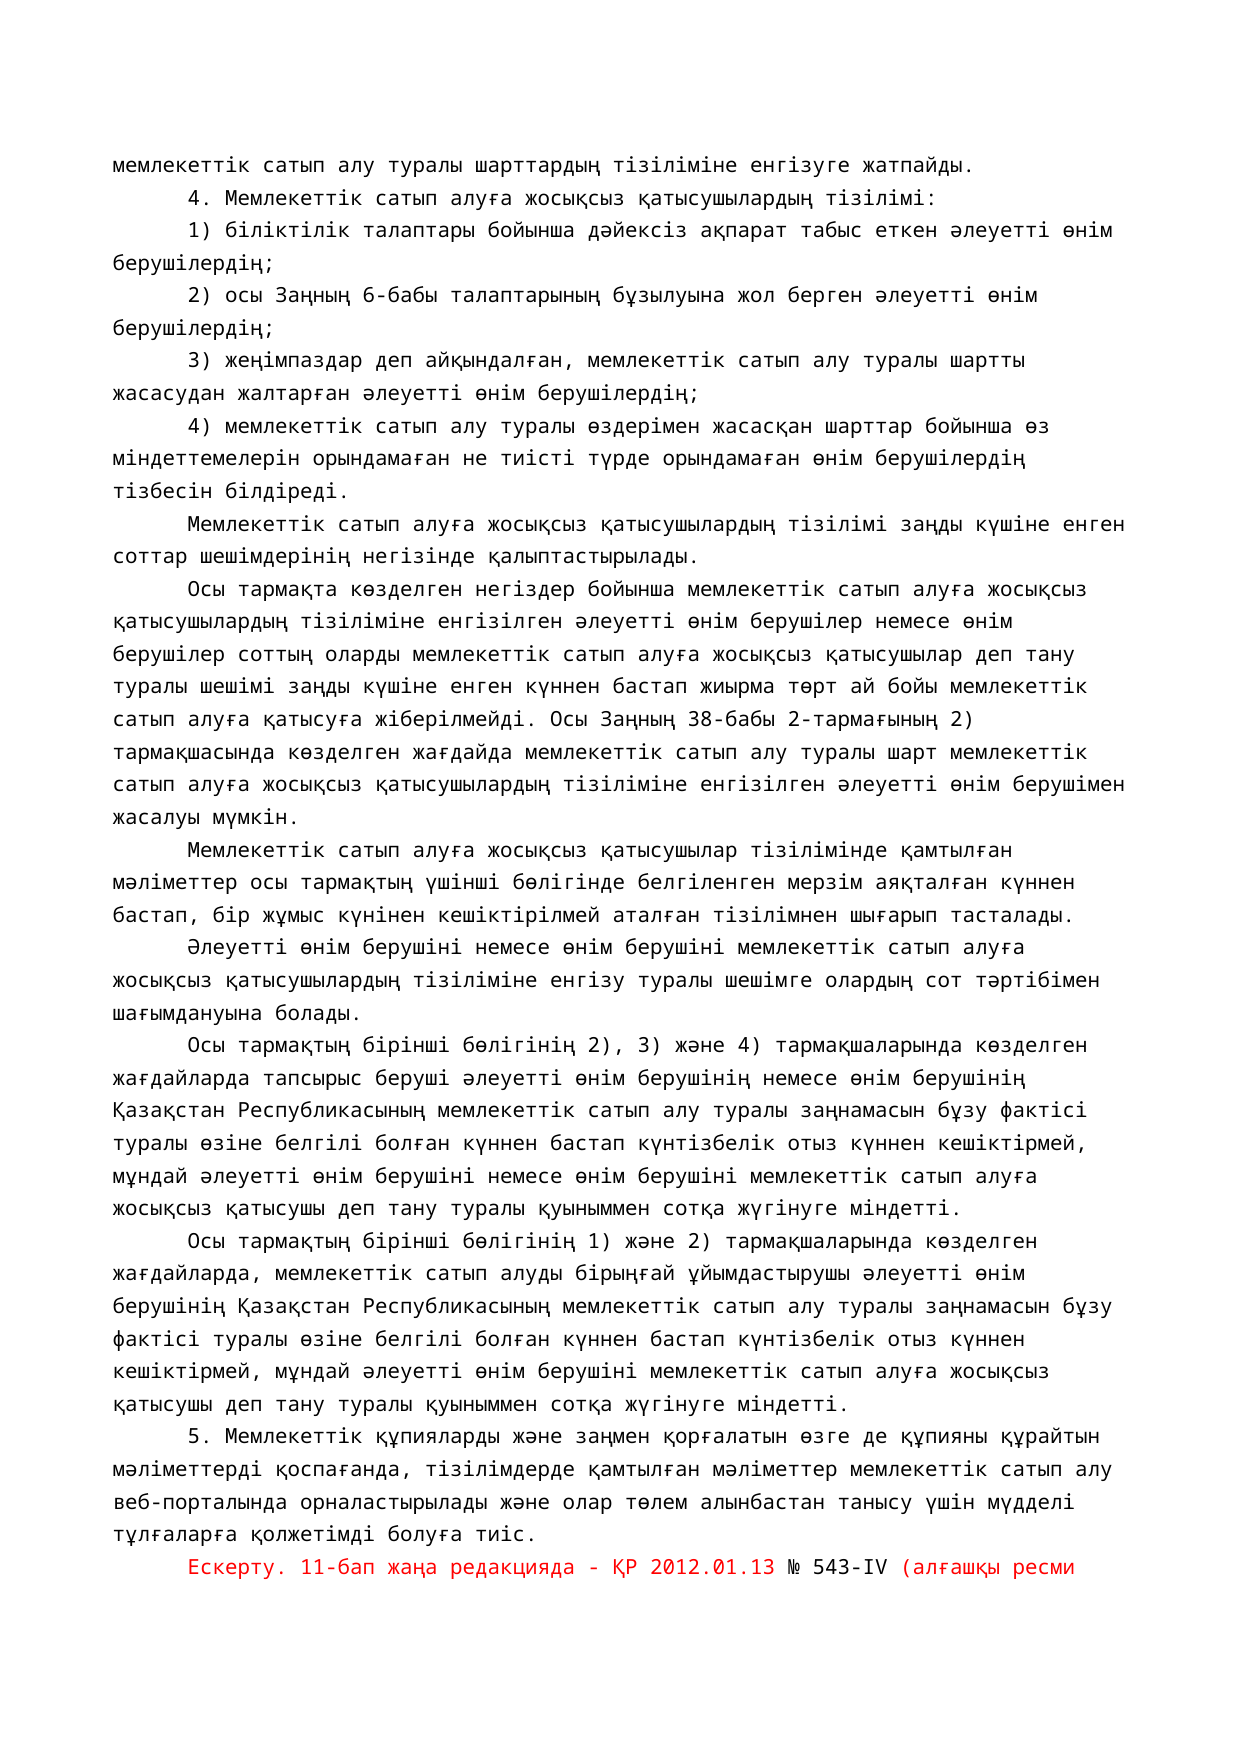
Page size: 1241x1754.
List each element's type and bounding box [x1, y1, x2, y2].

text [112, 150, 1128, 1580]
